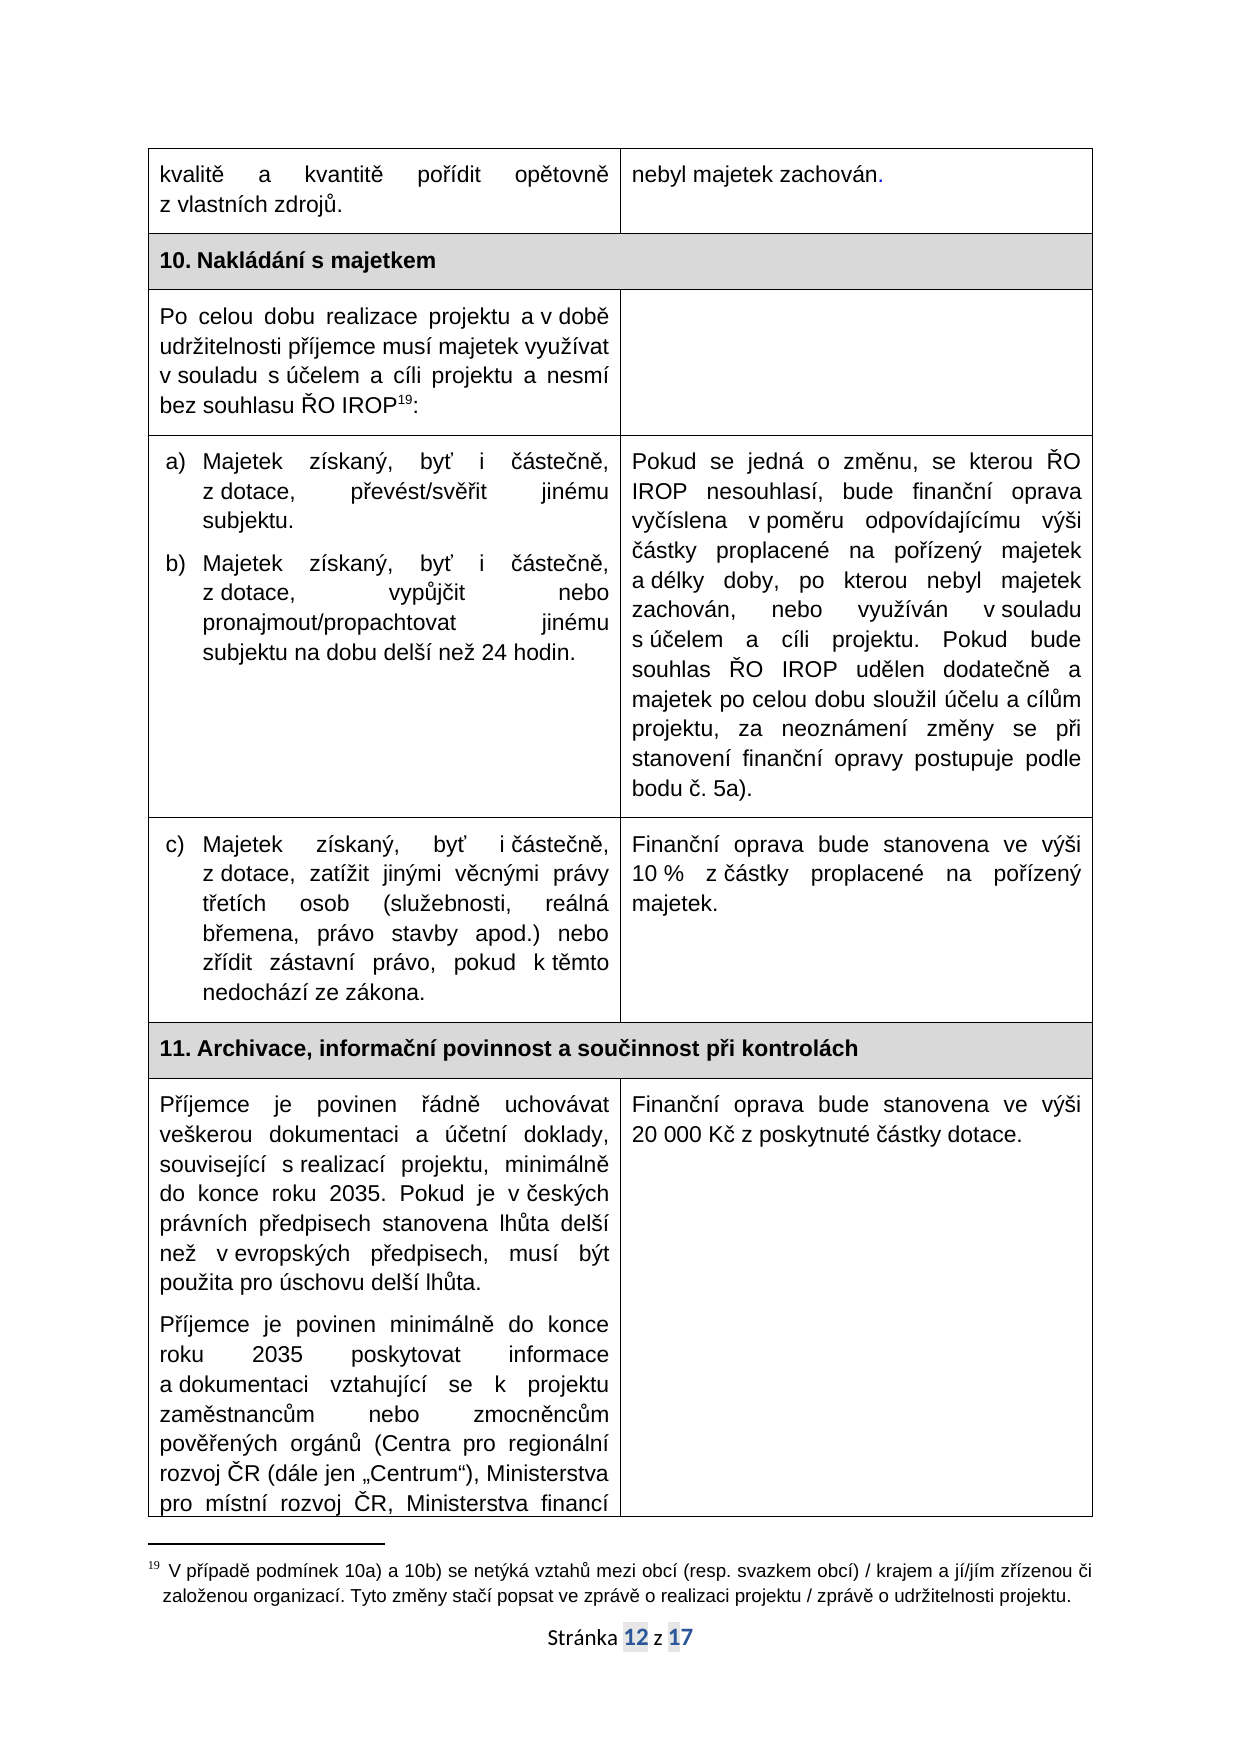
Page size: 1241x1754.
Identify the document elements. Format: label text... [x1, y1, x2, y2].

table_cell Finanční oprava bude stanovena ve výši 10 % z částky proplacené na pořízený majetek. [621, 818, 1092, 1022]
table_cell Majetek získaný, byť i částečně, z dotace, zatížit jinými věcnými právy třetích osob (služebnosti, reálná břemena, právo stavby apod.) nebo zřídit zástavní právo, pokud k těmto nedochází ze zákona. [149, 818, 620, 1022]
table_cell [621, 149, 1092, 233]
table_cell Archivace, informační povinnost a součinnost při kontrolách [149, 1023, 1092, 1078]
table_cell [149, 1079, 620, 1516]
table_cell Nakládání s majetkem [149, 234, 1092, 289]
table_cell Majetek získaný, byť i částečně, z dotace, převést/svěřit jinému subjektu. Majetek získaný, byť i částečně, z dotace, vypůjčit nebo pronajmout/propachtovat jinému subjektu na dobu delší než 24 hodin. [149, 436, 620, 817]
table_cell Po celou dobu realizace projektu a v době udržitelnosti příjemce musí majetek využívat v souladu s účelem a cíli projektu a nesmí bez souhlasu ŘO IROP: [149, 290, 620, 434]
table_cell Pokud se jedná o změnu, se kterou ŘO IROP nesouhlasí, bude finanční oprava vyčíslena v poměru odpovídajícímu výši částky proplacené na pořízený majetek a délky doby, po kterou nebyl majetek zachován, nebo využíván v souladu s účelem a cíli projektu. Pokud bude souhlas ŘO IROP udělen dodatečně a majetek po celou dobu sloužil účelu a cílům projektu, za neoznámení změny se při stanovení finanční opravy postupuje podle bodu č. 5a). [621, 436, 1092, 817]
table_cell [149, 149, 620, 233]
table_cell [621, 1079, 1092, 1516]
table_cell [621, 290, 1092, 434]
